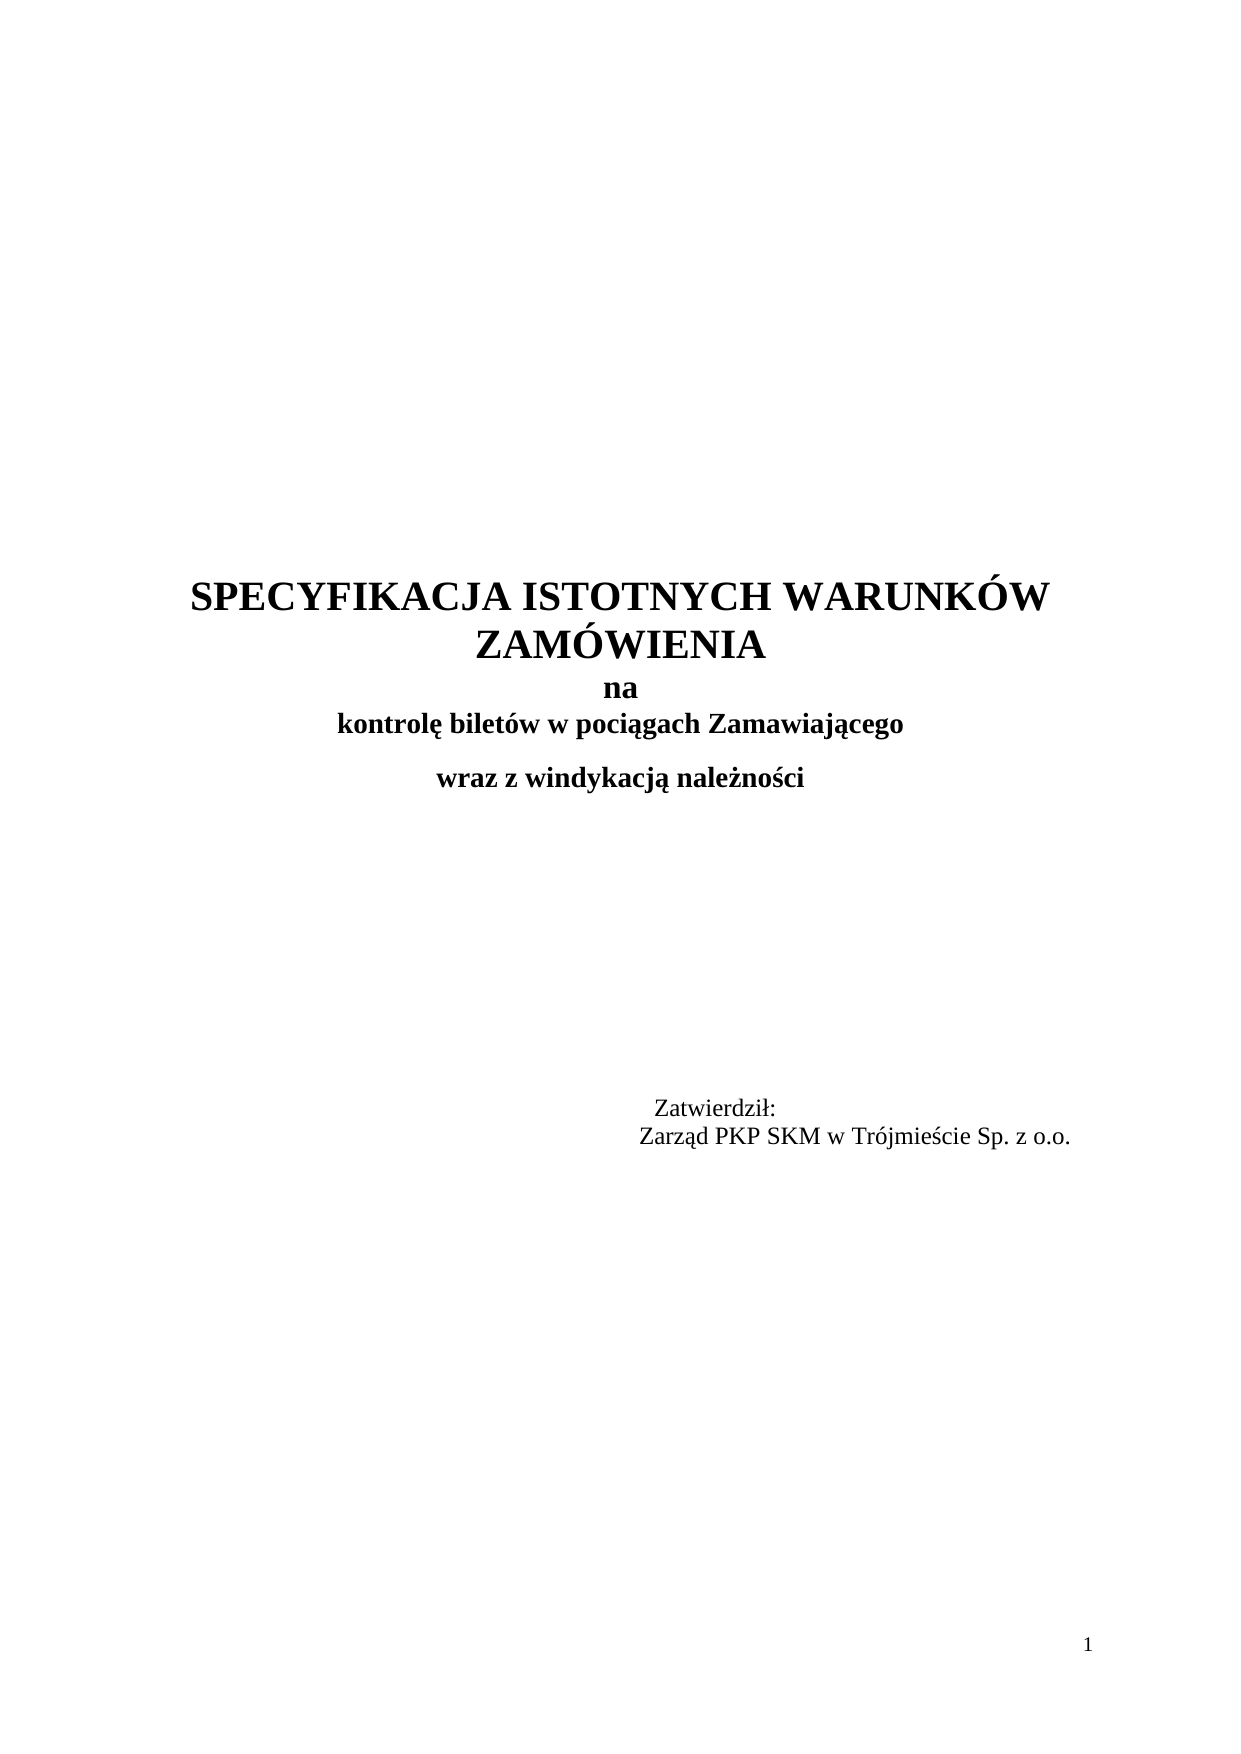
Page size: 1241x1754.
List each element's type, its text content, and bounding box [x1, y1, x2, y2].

text na [148, 668, 1093, 706]
text SPECYFIKACJA ISTOTNYCH WARUNKÓW ZAMÓWIENIA [148, 572, 1093, 668]
text kontrolę biletów w pociągach Zamawiającego [148, 706, 1093, 739]
text Zarząd PKP SKM w Trójmieście Sp. z o.o. [148, 1121, 1093, 1150]
text Zatwierdził: [148, 1093, 1093, 1121]
text wraz z windykacją należności [148, 760, 1093, 794]
